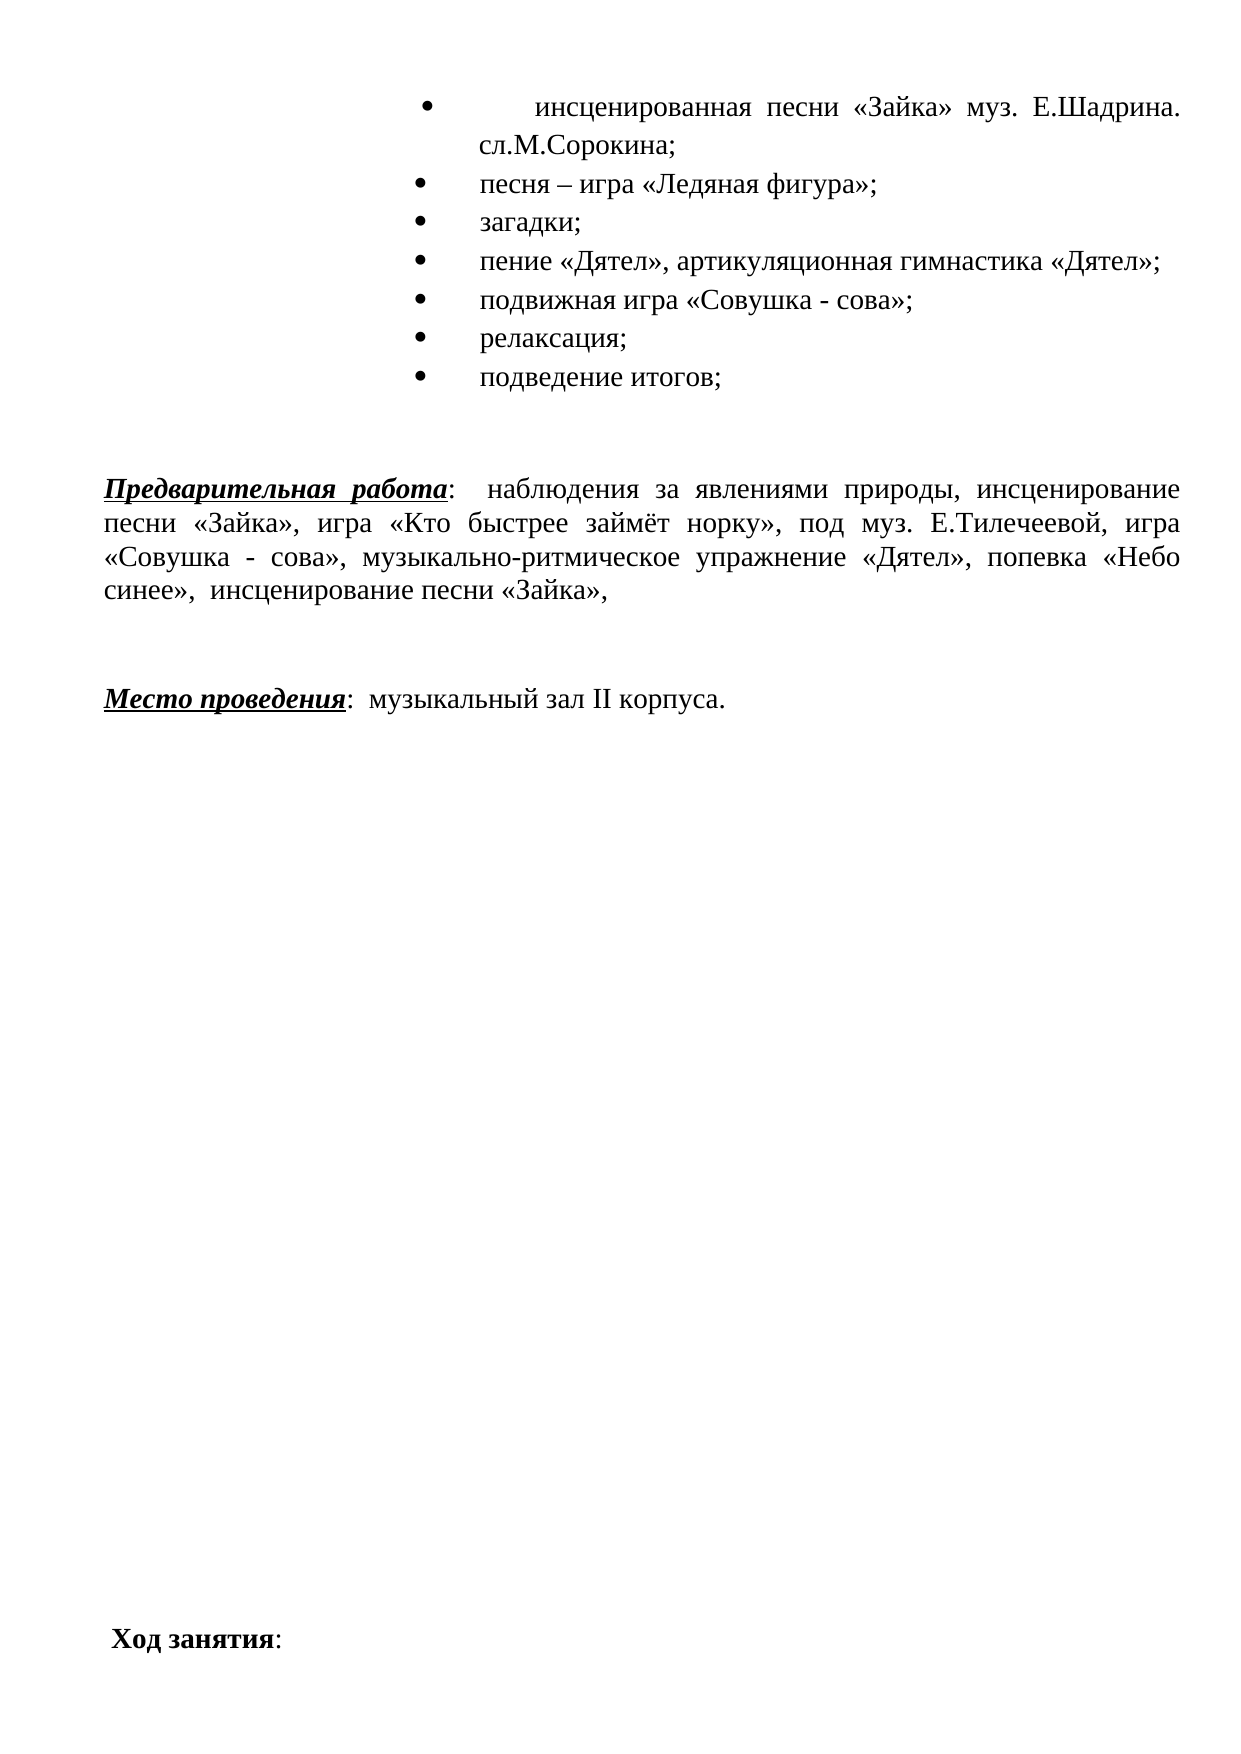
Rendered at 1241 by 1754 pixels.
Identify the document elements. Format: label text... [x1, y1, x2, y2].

text Ход занятия: [103, 1621, 1181, 1654]
text Место проведения: музыкальный зал II корпуса. [103, 681, 1181, 714]
text Предварительная работа: наблюдения за явлениями природы, инсценирование песни «Зайка», игра «Кто быстрее займёт норку», под муз. Е.Тилечеевой, игра «Совушка - сова», музыкально-ритмическое упражнение «Дятел», попевка «Небо синее», инсценирование песни «Зайка», [103, 472, 1181, 606]
list загадки; [178, 204, 1181, 238]
list релаксация; [178, 320, 1181, 354]
list песня – игра «Ледяная фигура»; [178, 166, 1181, 199]
list подвижная игра «Совушка - сова»; [178, 282, 1181, 315]
list подведение итогов; [178, 359, 1181, 393]
list пение «Дятел», артикуляционная гимнастика «Дятел»; [178, 243, 1181, 277]
list инсценированная песни «Зайка» муз. Е.Шадрина. сл.М.Сорокина; [422, 89, 1181, 161]
